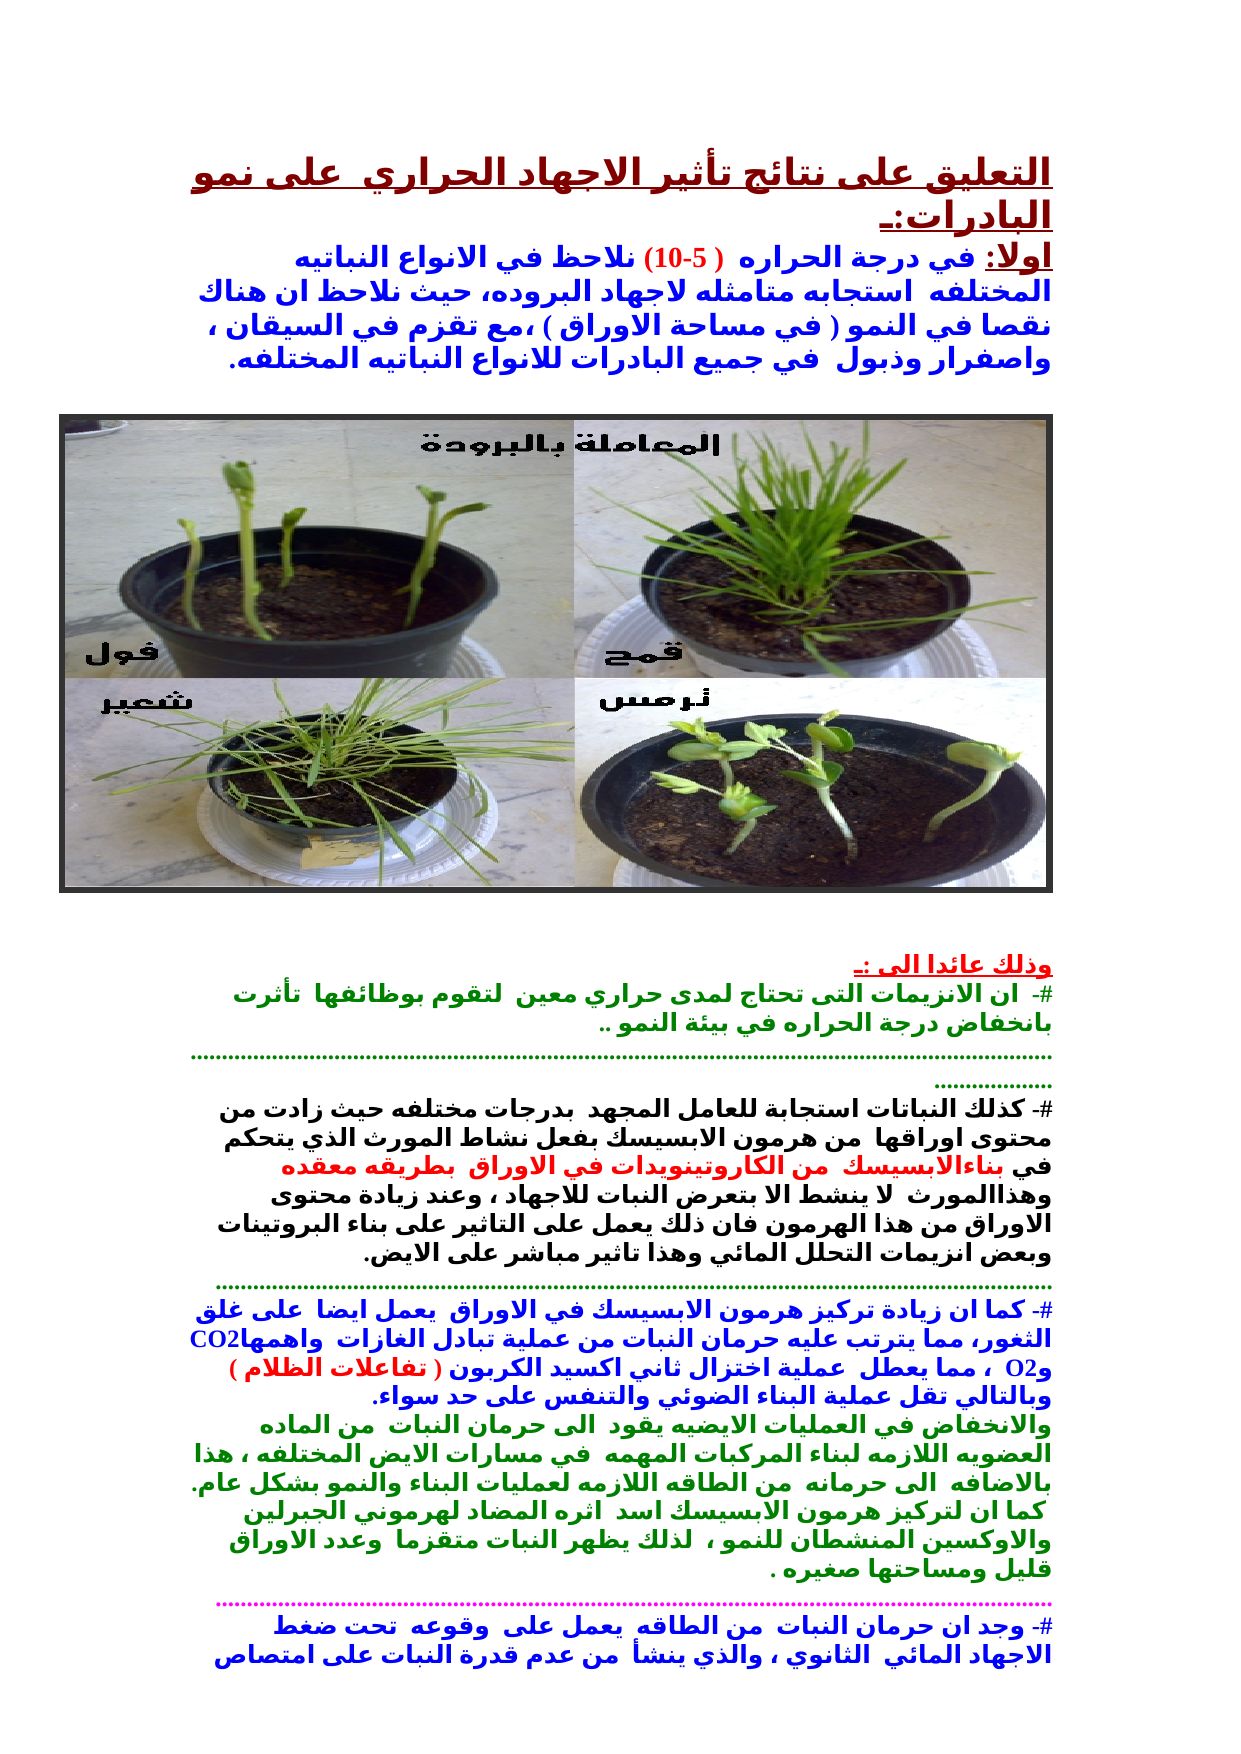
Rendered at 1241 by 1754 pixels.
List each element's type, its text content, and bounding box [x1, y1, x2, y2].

text ............................................................................................................................................................. [187, 1036, 1053, 1094]
text اولا: في درجة الحراره ( 5-10) نلاحظ في الانواع النباتيه المختلفه استجابه متامثله لاجهاد البروده، حيث نلاحظ ان هناك نقصا في النمو ( في مساحة الاوراق ) ،مع تقزم في السيقان ، واصفرار وذبول في جميع البادرات للانواع النباتيه المختلفه. [187, 236, 1053, 375]
picture [65, 420, 1046, 887]
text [187, 1611, 1053, 1669]
text وذلك عائدا الى :ـ [187, 950, 1053, 979]
text ...................................................................................................................................... [187, 1266, 1053, 1295]
text والانخفاض في العمليات الايضيه يقود الى حرمان النبات من الماده العضويه اللازمه لبناء المركبات المهمه في مسارات الايض المختلفه ، هذا بالاضافه الى حرمانه من الطاقه اللازمه لعمليات البناء والنمو بشكل عام. [187, 1410, 1053, 1496]
text #- كما ان زيادة تركيز هرمون الابسيسك في الاوراق يعمل ايضا على غلق الثغور، مما يترتب عليه حرمان النبات من عملية تبادل الغازات واهمهاCO2 وO2 ، مما يعطل عملية اختزال ثاني اكسيد الكربون ( تفاعلات الظلام ) وبالتالي تقل عملية البناء الضوئي والتنفس على حد سواء. [187, 1295, 1053, 1410]
text التعليق على نتائج تأثير الاجهاد الحراري على نمو البادرات:ـ [187, 150, 1053, 236]
text كما ان لتركيز هرمون الابسيسك اسد اثره المضاد لهرموني الجبرلين والاوكسين المنشطان للنمو ، لذلك يظهر النبات متقزما وعدد الاوراق قليل ومساحتها صغيره . [187, 1496, 1053, 1583]
text #- ان الانزيمات التى تحتاج لمدى حراري معين لتقوم بوظائفها تأثرت بانخفاض درجة الحراره في بيئة النمو .. [187, 979, 1053, 1036]
text ...................................................................................................................................... [187, 1583, 1053, 1611]
text #- كذلك النباتات استجابة للعامل المجهد بدرجات مختلفه حيث زادت من محتوى اوراقها من هرمون الابسيسك بفعل نشاط المورث الذي يتحكم في بناءالابسيسك من الكاروتينويدات في الاوراق بطريقه معقده وهذاالمورث لا ينشط الا بتعرض النبات للاجهاد ، وعند زيادة محتوى الاوراق من هذا الهرمون فان ذلك يعمل على التاثير على بناء البروتينات وبعض انزيمات التحلل المائي وهذا تاثير مباشر على الايض. [187, 1094, 1053, 1266]
